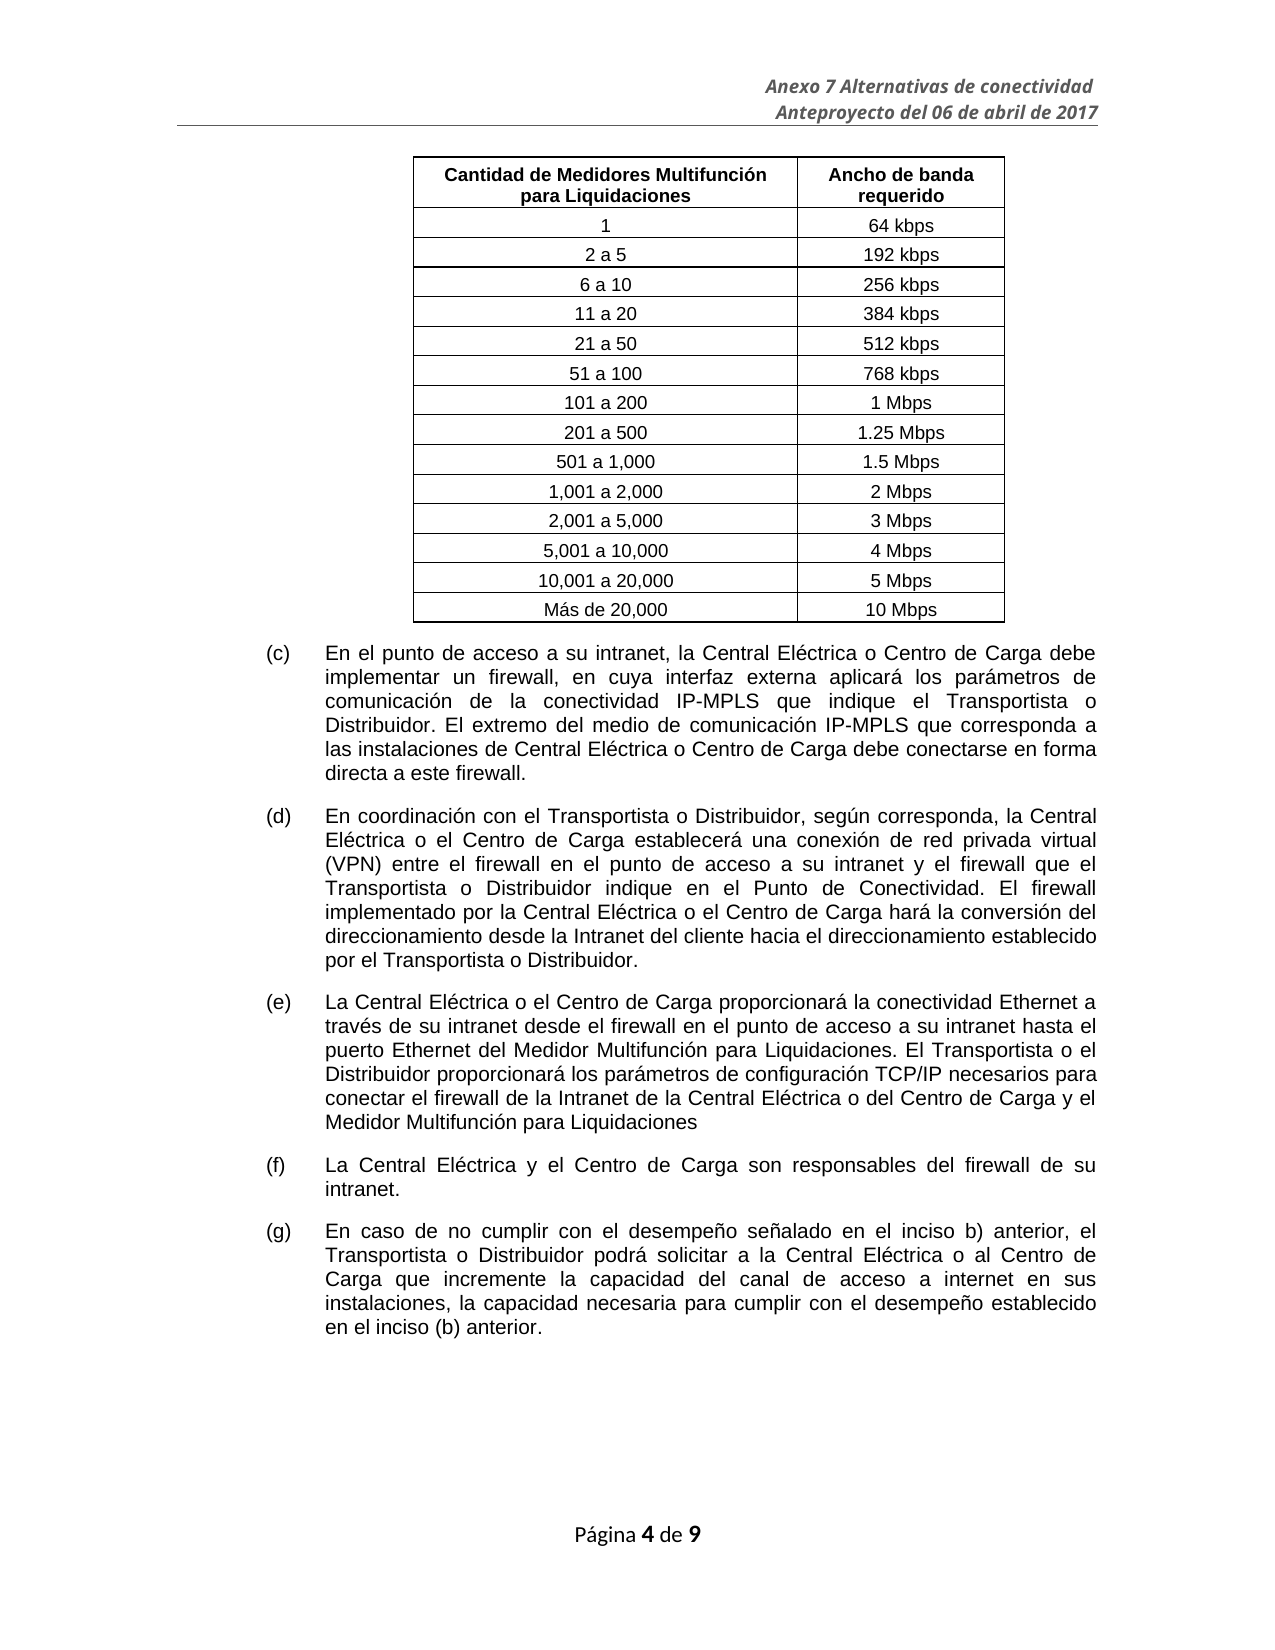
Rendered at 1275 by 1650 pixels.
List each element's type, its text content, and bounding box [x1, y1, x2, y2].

table_cell 384 kbps [798, 297, 1004, 326]
table_cell 1 Mbps [798, 386, 1004, 414]
table_header Cantidad de Medidores Multifunción para Liquidaciones [414, 158, 797, 207]
table_cell 10,001 a 20,000 [414, 563, 797, 592]
table_cell 21 a 50 [414, 327, 797, 355]
table_cell 1.25 Mbps [798, 415, 1004, 444]
table_cell 64 kbps [798, 208, 1004, 237]
table_cell 1,001 a 2,000 [414, 475, 797, 503]
table_header Ancho de banda requerido [798, 158, 1004, 207]
table_cell 4 Mbps [798, 534, 1004, 562]
table_cell 201 a 500 [414, 415, 797, 444]
table_cell 501 a 1,000 [414, 445, 797, 473]
table_cell 51 a 100 [414, 356, 797, 385]
table_cell 5,001 a 10,000 [414, 534, 797, 562]
table_cell 192 kbps [798, 238, 1004, 266]
table_cell 1.5 Mbps [798, 445, 1004, 473]
text La Central Eléctrica y el Centro de Carga son responsables del firewall de su intranet. [266, 1153, 1098, 1201]
table_cell 2,001 a 5,000 [414, 504, 797, 533]
table_cell 1 [414, 208, 797, 237]
table_cell Más de 20,000 [414, 593, 797, 621]
text En coordinación con el Transportista o Distribuidor, según corresponda, la Central Eléctrica o el Centro de Carga establecerá una conexión de red privada virtual (VPN) entre el firewall en el punto de acceso a su intranet y el firewall que el Transportista o Distribuidor indique en el Punto de Conectividad. El firewall implementado por la Central Eléctrica o el Centro de Carga hará la conversión del direccionamiento desde la Intranet del cliente hacia el direccionamiento establecido por el Transportista o Distribuidor. [266, 804, 1098, 971]
text La Central Eléctrica o el Centro de Carga proporcionará la conectividad Ethernet a través de su intranet desde el firewall en el punto de acceso a su intranet hasta el puerto Ethernet del Medidor Multifunción para Liquidaciones. El Transportista o el Distribuidor proporcionará los parámetros de configuración TCP/IP necesarios para conectar el firewall de la Intranet de la Central Eléctrica o del Centro de Carga y el Medidor Multifunción para Liquidaciones [266, 990, 1098, 1134]
table_cell 2 Mbps [798, 475, 1004, 503]
table_cell 6 a 10 [414, 268, 797, 296]
text En el punto de acceso a su intranet, la Central Eléctrica o Centro de Carga debe implementar un firewall, en cuya interfaz externa aplicará los parámetros de comunicación de la conectividad IP-MPLS que indique el Transportista o Distribuidor. El extremo del medio de comunicación IP-MPLS que corresponda a las instalaciones de Central Eléctrica o Centro de Carga debe conectarse en forma directa a este firewall. [266, 641, 1098, 785]
table_cell 10 Mbps [798, 593, 1004, 621]
table_cell 11 a 20 [414, 297, 797, 326]
table_cell 256 kbps [798, 268, 1004, 296]
text En caso de no cumplir con el desempeño señalado en el inciso b) anterior, el Transportista o Distribuidor podrá solicitar a la Central Eléctrica o al Centro de Carga que incremente la capacidad del canal de acceso a internet en sus instalaciones, la capacidad necesaria para cumplir con el desempeño establecido en el inciso (b) anterior. [266, 1219, 1098, 1339]
table_cell 5 Mbps [798, 563, 1004, 592]
table_cell 768 kbps [798, 356, 1004, 385]
table_cell 101 a 200 [414, 386, 797, 414]
table_cell 3 Mbps [798, 504, 1004, 533]
table_cell 512 kbps [798, 327, 1004, 355]
table_cell 2 a 5 [414, 238, 797, 266]
